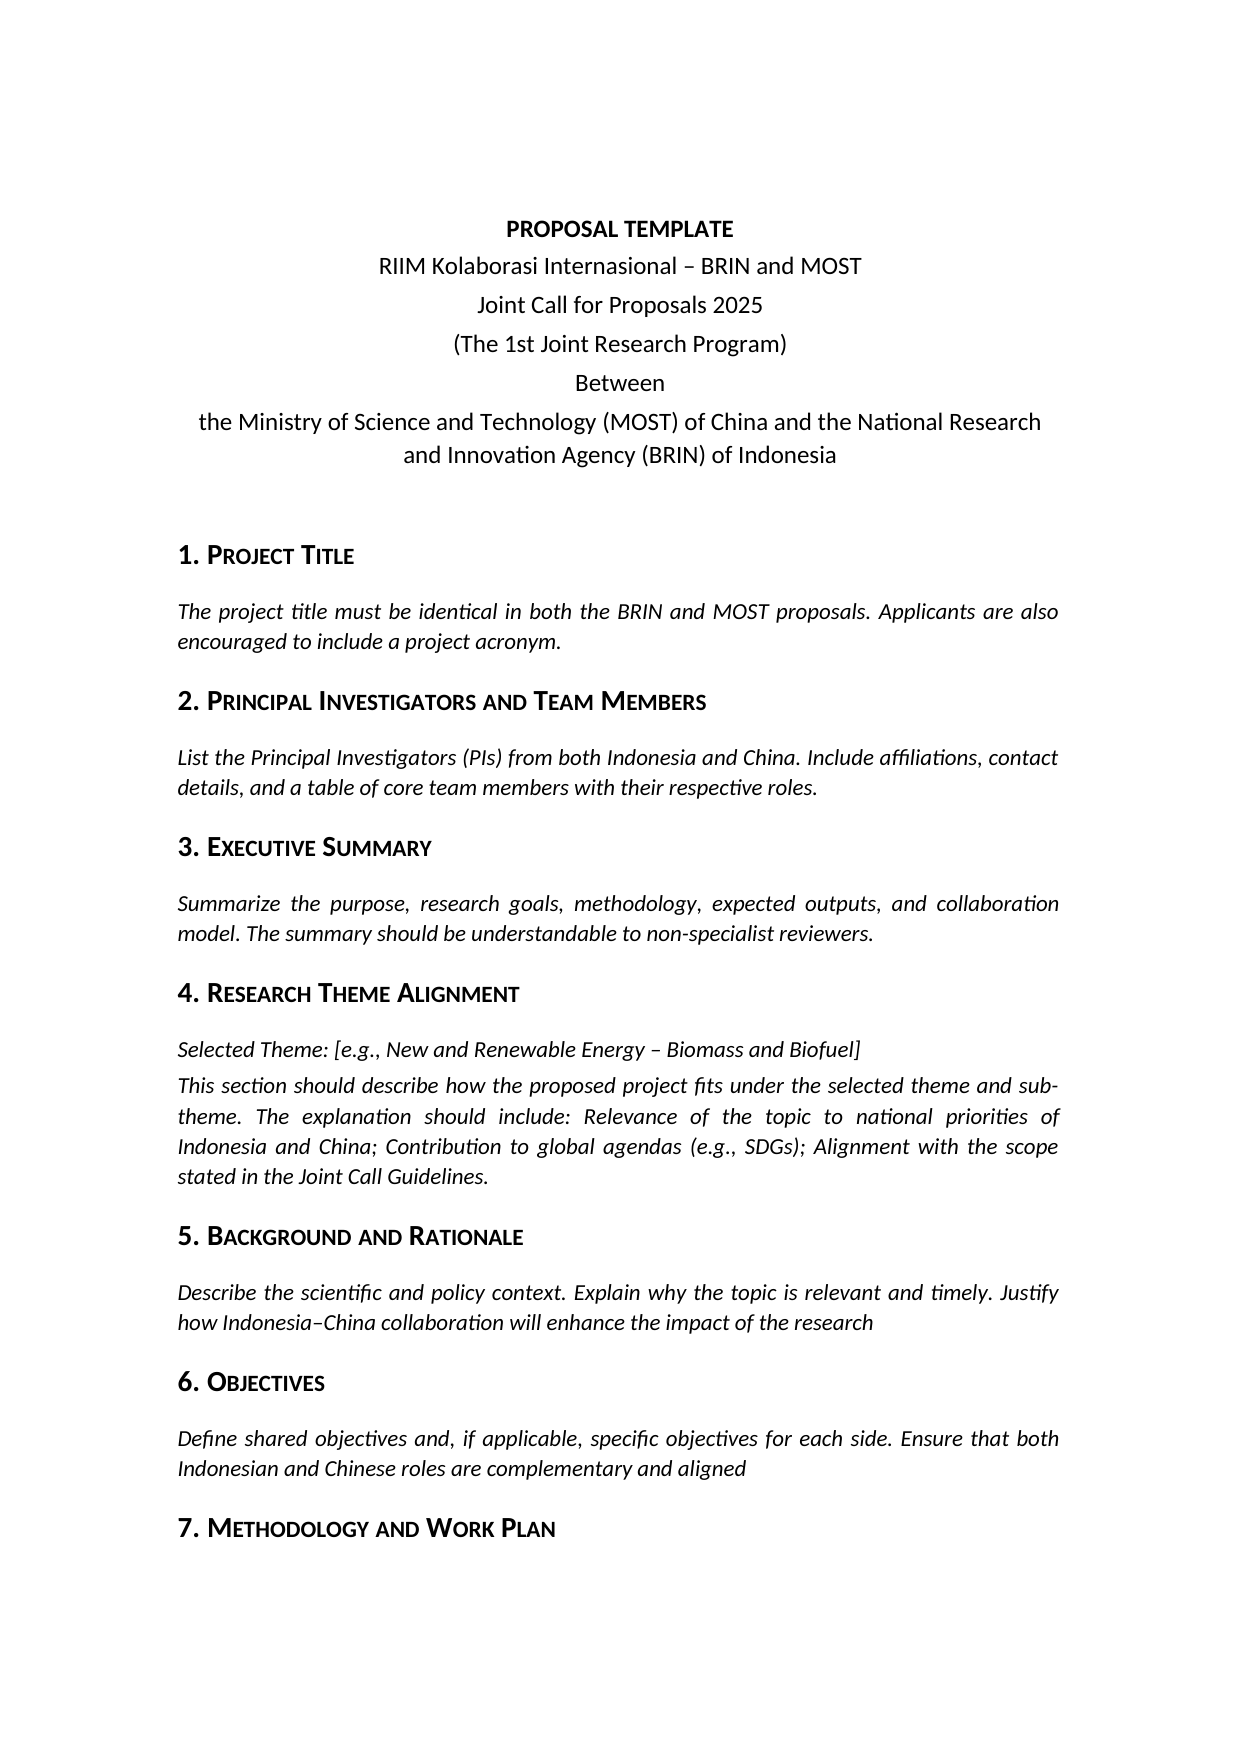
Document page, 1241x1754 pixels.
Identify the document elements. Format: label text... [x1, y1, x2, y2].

subtitle Background and Rationale [177, 1217, 1063, 1253]
text (The 1st Joint Research Program) [177, 328, 1063, 359]
text RIIM Kolaborasi Internasional – BRIN and MOST [177, 250, 1063, 280]
text This section should describe how the proposed project fits under the selected theme and sub-theme. The explanation should include: Relevance of the topic to national priorities of Indonesia and China; Contribution to global agendas (e.g., SDGs); Alignment with the scope stated in the Joint Call Guidelines. [177, 1072, 1063, 1190]
text Define shared objectives and, if applicable, specific objectives for each side. Ensure that both Indonesian and Chinese roles are complementary and aligned [177, 1424, 1063, 1482]
subtitle Methodology and Work Plan [177, 1509, 1063, 1545]
subtitle Executive Summary [177, 828, 1063, 864]
subtitle Research Theme Alignment [177, 974, 1063, 1010]
text List the Principal Investigators (PIs) from both Indonesia and China. Include affiliations, contact details, and a table of core team members with their respective roles. [177, 743, 1063, 801]
subtitle Project Title [177, 536, 1063, 572]
text The project title must be identical in both the BRIN and MOST proposals. Applicants are also encouraged to include a project acronym. [177, 597, 1063, 655]
subtitle Principal Investigators and Team Members [177, 682, 1063, 718]
text the Ministry of Science and Technology (MOST) of China and the National Research and Innovation Agency (BRIN) of Indonesia [177, 406, 1063, 470]
text Summarize the purpose, research goals, methodology, expected outputs, and collaboration model. The summary should be understandable to non-specialist reviewers. [177, 889, 1063, 947]
subtitle Objectives [177, 1363, 1063, 1399]
text PROPOSAL TEMPLATE [177, 213, 1063, 243]
text Describe the scientific and policy context. Explain why the topic is relevant and timely. Justify how Indonesia–China collaboration will enhance the impact of the research [177, 1278, 1063, 1336]
text Joint Call for Proposals 2025 [177, 289, 1063, 319]
text Selected Theme: [e.g., New and Renewable Energy – Biomass and Biofuel] [177, 1035, 1063, 1063]
text Between [177, 367, 1063, 398]
